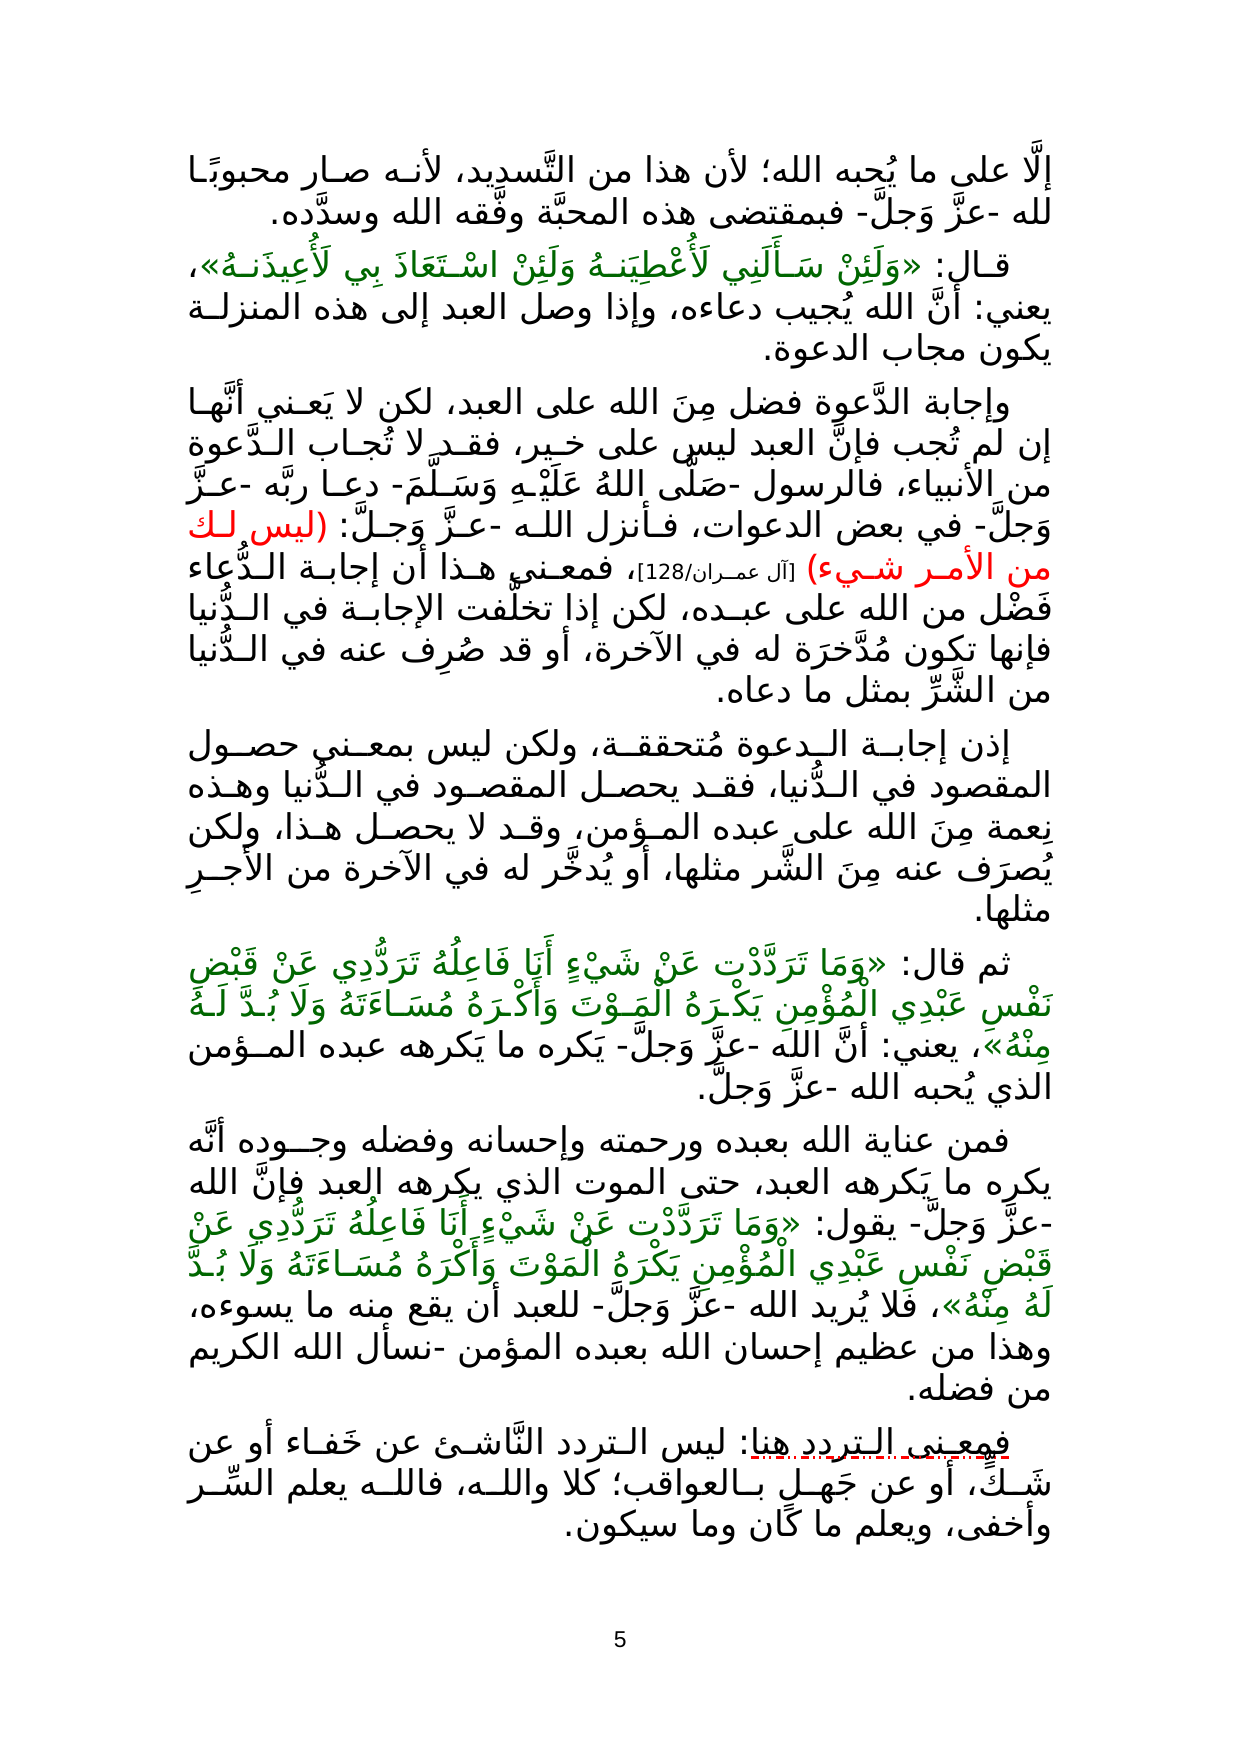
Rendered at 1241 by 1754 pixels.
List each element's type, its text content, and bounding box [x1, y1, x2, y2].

text فمن عناية الله بعبده ورحمته وإحسانه وفضله وجوده أنَّه يكره ما يَكرهه العبد، حتى الموت الذي يكرهه العبد فإنَّ الله -عزَّ وَجلَّ- يقول: «وَمَا تَرَدَّدْت عَنْ شَيْءٍ أَنَا فَاعِلُهُ تَرَدُّدِي عَنْ قَبْضِ نَفْسِ عَبْدِي الْمُؤْمِنِ يَكْرَهُ الْمَوْتَ وَأَكْرَهُ مُسَاءَتَهُ وَلَا بُدَّ لَهُ مِنْهُ»، فلا يُريد الله -عزَّ وَجلَّ- للعبد أن يقع منه ما يسوءه، وهذا من عظيم إحسان الله بعبده المؤمن -نسأل الله الكريم من فضله. [187, 1120, 1053, 1409]
text قال: «وَلَئِنْ سَأَلَنِي لَأُعْطِيَنهُ وَلَئِنْ اسْتَعَاذَ بِي لَأُعِيذَنهُ»، يعني: أنَّ الله يُجيب دعاءه، وإذا وصل العبد إلى هذه المنزلة يكون مجاب الدعوة. [187, 245, 1053, 369]
text فمعنى التردد هنا: ليس التردد النَّاشئ عن خَفاء أو عن شَكٍّ، أو عن جَهلٍ بالعواقب؛ كلا والله، فالله يعلم السِّر وأخفى، ويعلم ما كان وما سيكون. [187, 1421, 1053, 1545]
text إذن إجابة الدعوة مُتحققة، ولكن ليس بمعنى حصول المقصود في الدُّنيا، فقد يحصل المقصود في الدُّنيا وهذه نِعمة مِنَ الله على عبده المؤمن، وقد لا يحصل هذا، ولكن يُصرَف عنه مِنَ الشَّر مثلها، أو يُدخَّر له في الآخرة من الأجرِ مثلها. [187, 724, 1053, 930]
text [187, 150, 1053, 232]
text ثم قال: «وَمَا تَرَدَّدْت عَنْ شَيْءٍ أَنَا فَاعِلُهُ تَرَدُّدِي عَنْ قَبْضِ نَفْسِ عَبْدِي الْمُؤْمِنِ يَكْرَهُ الْمَوْتَ وَأَكْرَهُ مُسَاءَتَهُ وَلَا بُدَّ لَهُ مِنْهُ»، يعني: أنَّ الله -عزَّ وَجلَّ- يَكره ما يَكرهه عبده المؤمن الذي يُحبه الله -عزَّ وَجلَّ. [187, 942, 1053, 1107]
text وإجابة الدَّعوة فضل مِنَ الله على العبد، لكن لا يَعني أنَّها إن لم تُجب فإنَّ العبد ليس على خير، فقد لا تُجاب الدَّعوة من الأنبياء، فالرسول -صَلَّى اللهُ عَلَيْهِ وَسَلَّمَ- دعا ربَّه -عزَّ وَجلَّ- في بعض الدعوات، فأنزل الله -عزَّ وَجلَّ: ﴿ليس لك من الأمر شيء﴾ [آل عمران/128]، فمعنى هذا أن إجابة الدُّعاء فَضْل من الله على عبده، لكن إذا تخلَّفت الإجابة في الدُّنيا فإنها تكون مُدَّخرَة له في الآخرة، أو قد صُرِف عنه في الدُّنيا من الشَّرِّ بمثل ما دعاه. [187, 381, 1053, 711]
